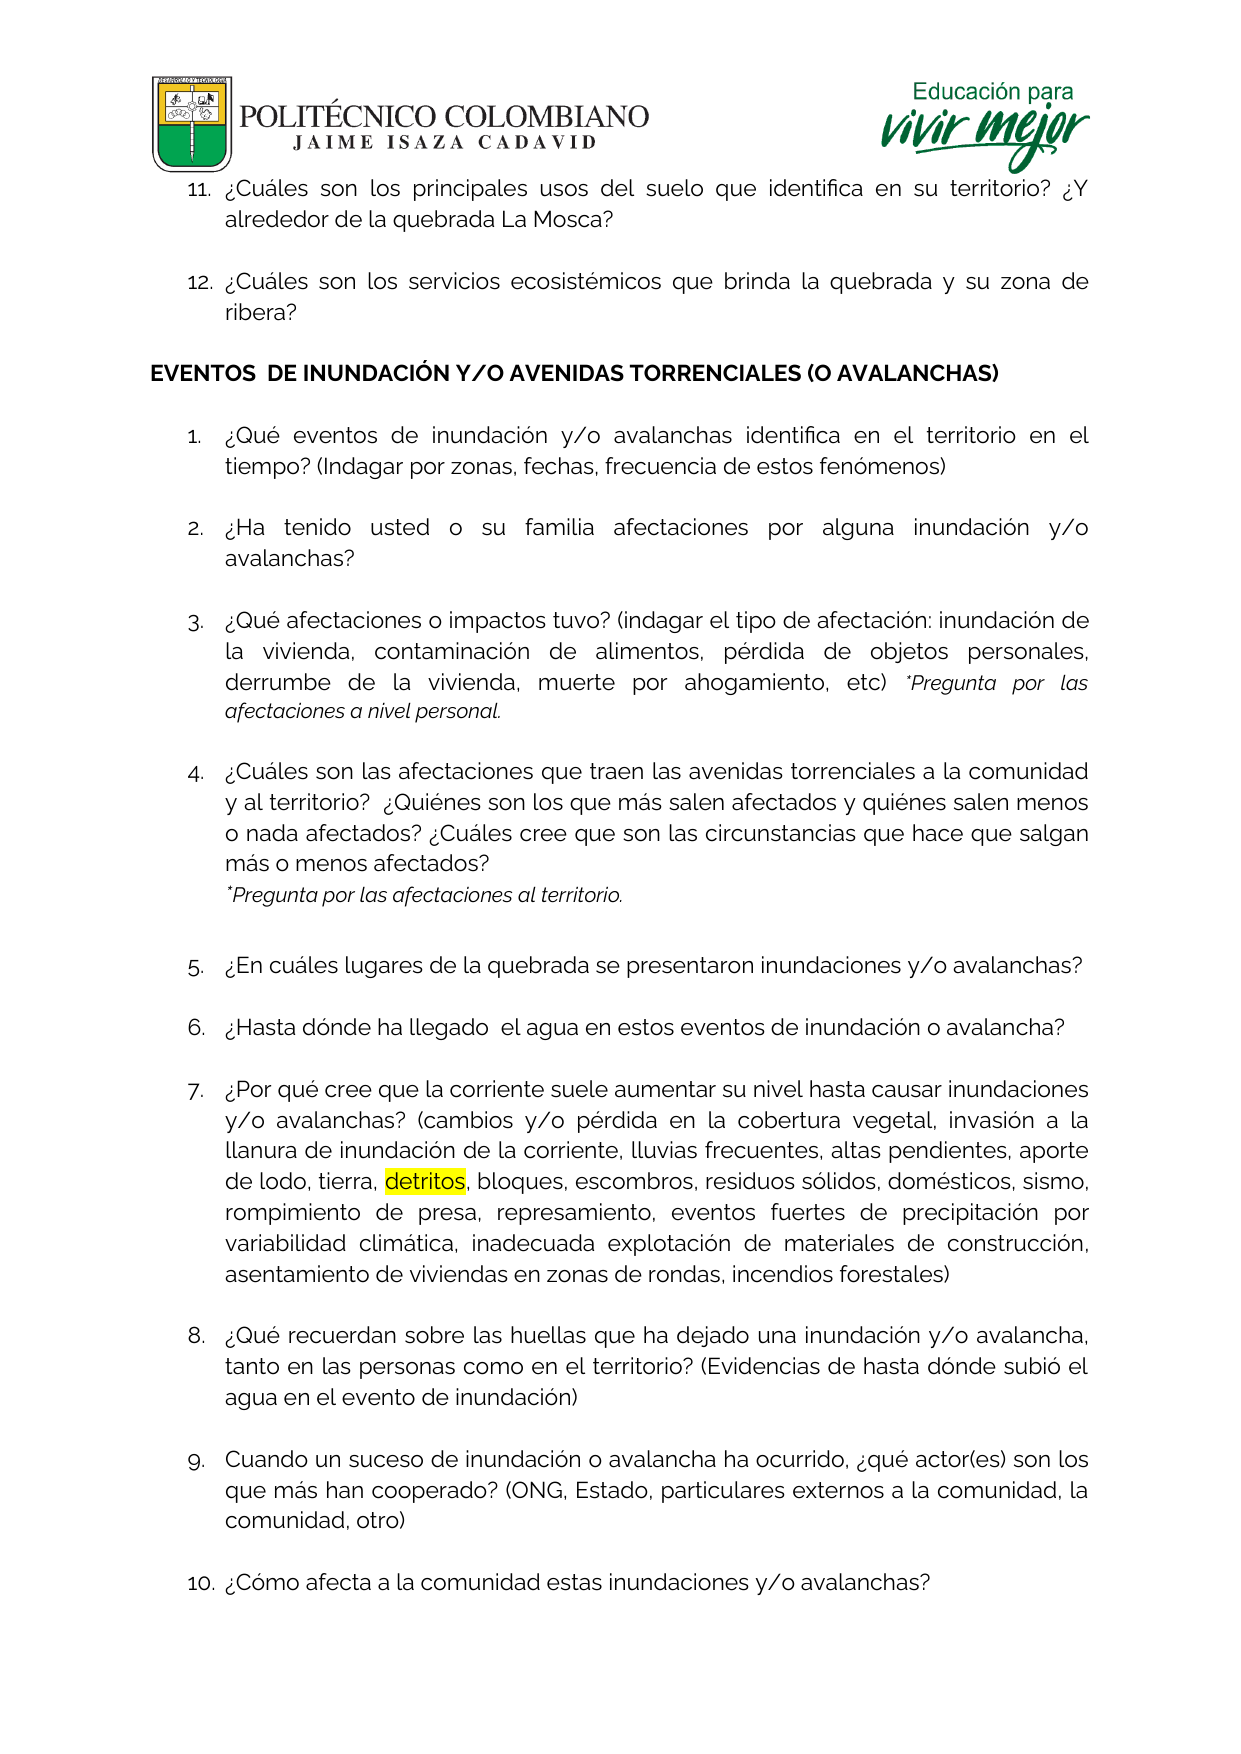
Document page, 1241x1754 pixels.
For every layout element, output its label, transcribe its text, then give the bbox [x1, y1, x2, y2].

list ¿Qué afectaciones o impactos tuvo? (indagar el tipo de afectación: inundación de la vivienda, contaminación de alimentos, pérdida de objetos personales, derrumbe de la vivienda, muerte por ahogamiento, etc) *Pregunta por las afectaciones a nivel personal. [187, 607, 1090, 723]
list ¿Hasta dónde ha llegado el agua en estos eventos de inundación o avalancha? [187, 1014, 1090, 1041]
list ¿Qué eventos de inundación y/o avalanchas identifica en el territorio en el tiempo? (Indagar por zonas, fechas, frecuencia de estos fenómenos) [187, 422, 1090, 479]
list ¿Cómo afecta a la comunidad estas inundaciones y/o avalanchas? [187, 1569, 1090, 1596]
list ¿Cuáles son los servicios ecosistémicos que brinda la quebrada y su zona de ribera? [187, 267, 1090, 325]
text *Pregunta por las afectaciones al territorio. [225, 881, 1090, 908]
list ¿Cuáles son los principales usos del suelo que identifica en su territorio? ¿Y alrededor de la quebrada La Mosca? [187, 175, 1090, 233]
list ¿Por qué cree que la corriente suele aumentar su nivel hasta causar inundaciones y/o avalanchas? (cambios y/o pérdida en la cobertura vegetal, invasión a la llanura de inundación de la corriente, lluvias frecuentes, altas pendientes, aporte de lodo, tierra, detritos, bloques, escombros, residuos sólidos, domésticos, sismo, rompimiento de presa, represamiento, eventos fuertes de precipitación por variabilidad climática, inadecuada explotación de materiales de construcción, asentamiento de viviendas en zonas de rondas, incendios forestales) [187, 1076, 1090, 1287]
list ¿Ha tenido usted o su familia afectaciones por alguna inundación y/o avalanchas? [187, 514, 1090, 572]
text EVENTOS DE INUNDACIÓN Y/O AVENIDAS TORRENCIALES (O AVALANCHAS) [150, 360, 1090, 387]
list ¿Cuáles son las afectaciones que traen las avenidas torrenciales a la comunidad y al territorio? ¿Quiénes son los que más salen afectados y quiénes salen menos o nada afectados? ¿Cuáles cree que son las circunstancias que hace que salgan más o menos afectados? [187, 758, 1090, 877]
picture [150, 75, 1091, 175]
list Cuando un suceso de inundación o avalancha ha ocurrido, ¿qué actor(es) son los que más han cooperado? (ONG, Estado, particulares externos a la comunidad, la comunidad, otro) [187, 1446, 1090, 1534]
list ¿Qué recuerdan sobre las huellas que ha dejado una inundación y/o avalancha, tanto en las personas como en el territorio? (Evidencias de hasta dónde subió el agua en el evento de inundación) [187, 1322, 1090, 1411]
list ¿En cuáles lugares de la quebrada se presentaron inundaciones y/o avalanchas? [187, 952, 1090, 979]
